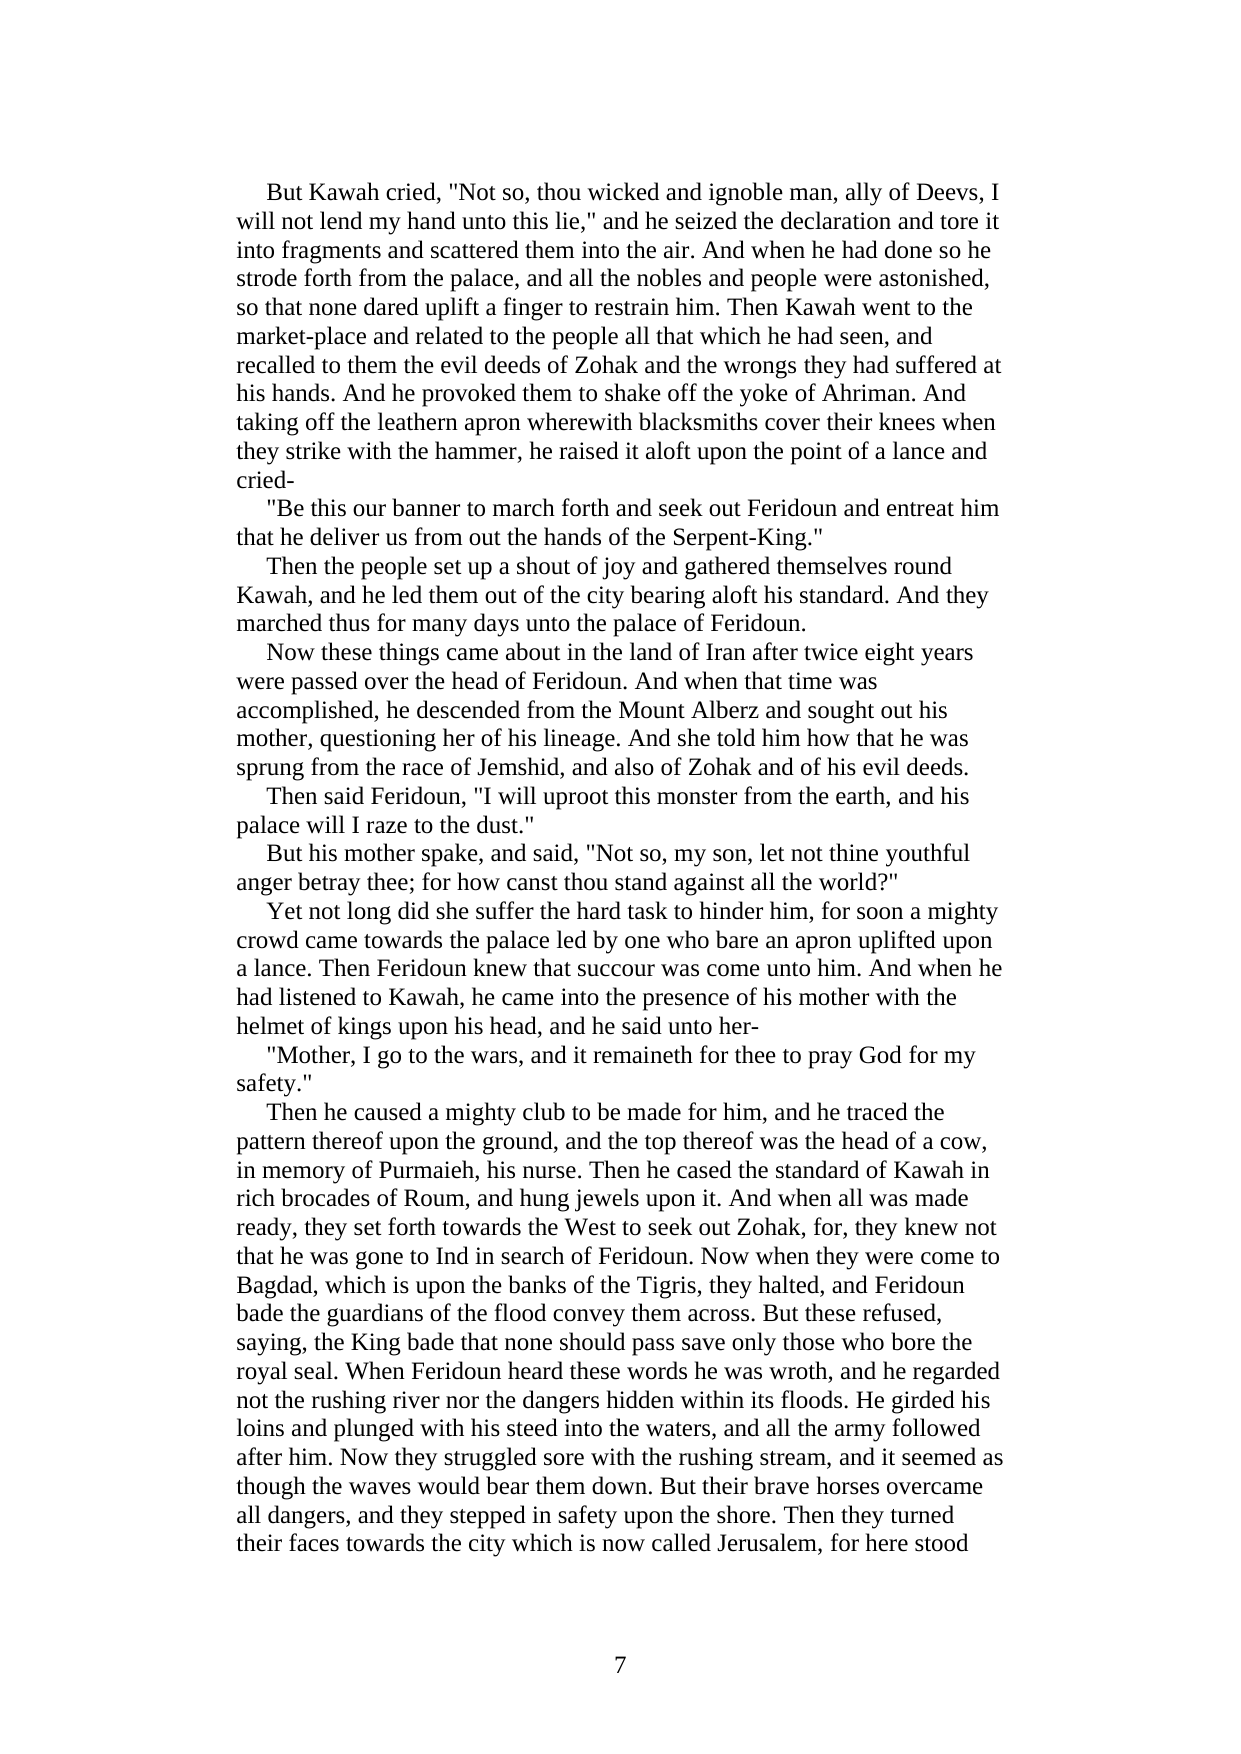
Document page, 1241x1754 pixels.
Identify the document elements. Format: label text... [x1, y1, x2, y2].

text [236, 1097, 1004, 1557]
text "Mother, I go to the wars, and it remaineth for thee to pray God for my safety." [236, 1040, 1004, 1097]
text Yet not long did she suffer the hard task to hinder him, for soon a mighty crowd came towards the palace led by one who bare an apron uplifted upon a lance. Then Feridoun knew that succour was come unto him. And when he had listened to Kawah, he came into the presence of his mother with the helmet of kings upon his head, and he said unto her- [236, 896, 1004, 1040]
text But Kawah cried, "Not so, thou wicked and ignoble man, ally of Deevs, I will not lend my hand unto this lie," and he seized the declaration and tore it into fragments and scattered them into the air. And when he had done so he strode forth from the palace, and all the nobles and people were astonished, so that none dared uplift a finger to restrain him. Then Kawah went to the market-place and related to the people all that which he had seen, and recalled to them the evil deeds of Zohak and the wrongs they had suffered at his hands. And he provoked them to shake off the yoke of Ahriman. And taking off the leathern apron wherewith blacksmiths cover their knees when they strike with the hammer, he raised it aloft upon the point of a lance and cried- [236, 177, 1004, 493]
text Now these things came about in the land of Iran after twice eight years were passed over the head of Feridoun. And when that time was accomplished, he descended from the Mount Alberz and sought out his mother, questioning her of his lineage. And she told him how that he was sprung from the race of Jemshid, and also of Zohak and of his evil deeds. [236, 637, 1004, 781]
text But his mother spake, and said, "Not so, my son, let not thine youthful anger betray thee; for how canst thou stand against all the world?" [236, 838, 1004, 896]
text Then said Feridoun, "I will uproot this monster from the earth, and his palace will I raze to the dust." [236, 781, 1004, 838]
text Then the people set up a shout of joy and gathered themselves round Kawah, and he led them out of the city bearing aloft his standard. And they marched thus for many days unto the palace of Feridoun. [236, 551, 1004, 637]
text "Be this our banner to march forth and seek out Feridoun and entreat him that he deliver us from out the hands of the Serpent-King." [236, 493, 1004, 551]
